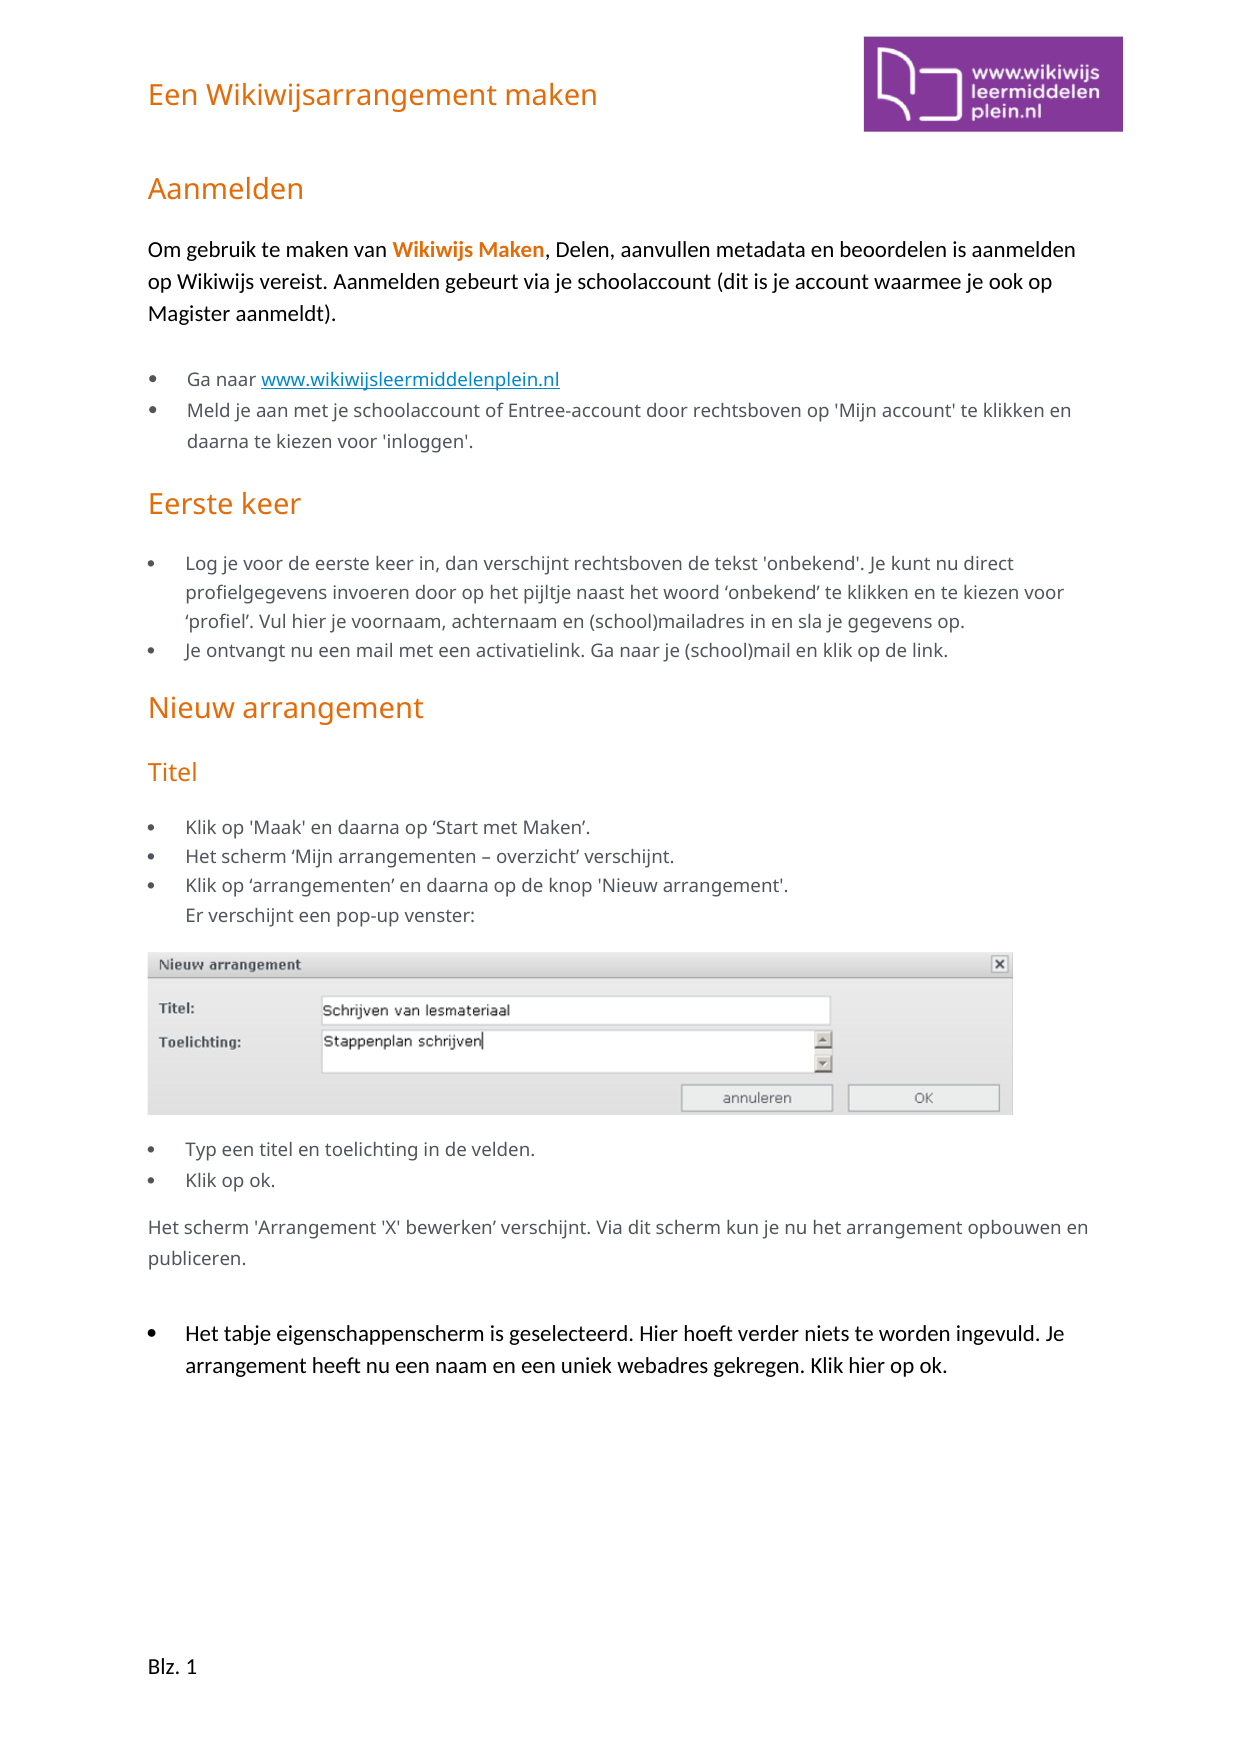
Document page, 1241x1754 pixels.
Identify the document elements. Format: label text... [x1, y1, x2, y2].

list Het scherm ‘Mijn arrangementen – overzicht’ verschijnt. [148, 843, 1093, 869]
list Log je voor de eerste keer in, dan verschijnt rechtsboven de tekst 'onbekend'. Je kunt nu direct profielgegevens invoeren door op het pijltje naast het woord ‘onbekend’ te klikken en te kiezen voor ‘profiel’. Vul hier je voornaam, achternaam en (school)mailadres in en sla je gegevens op. [148, 550, 1093, 634]
picture [863, 36, 1123, 132]
text Eerste keer [148, 483, 1093, 523]
list Typ een titel en toelichting in de velden. [148, 1130, 1093, 1161]
text Aanmelden [148, 168, 1093, 208]
text Om gebruik te maken van Wikiwijs Maken, Delen, aanvullen metadata en beoordelen is aanmelden op Wikiwijs vereist. Aanmelden gebeurt via je schoolaccount (dit is je account waarmee je ook op Magister aanmeldt). [148, 235, 1093, 327]
list Ga naar www.wikiwijsleermiddelenplein.nl [149, 360, 1093, 392]
text Titel [148, 754, 1093, 788]
text Nieuw arrangement [148, 688, 1093, 727]
text Het scherm 'Arrangement 'X' bewerken’ verschijnt. Via dit scherm kun je nu het arrangement opbouwen en publiceren. [148, 1208, 1093, 1271]
picture [147, 952, 1013, 1115]
list Je ontvangt nu een mail met een activatielink. Ga naar je (school)mail en klik op de link. [148, 638, 1093, 663]
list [148, 1319, 1093, 1379]
list Meld je aan met je schoolaccount of Entree-account door rechtsboven op 'Mijn account' te klikken en daarna te kiezen voor 'inloggen'. [149, 392, 1093, 454]
list Klik op 'Maak' en daarna op ‘Start met Maken’. [148, 814, 1093, 840]
list Klik op ‘arrangementen’ en daarna op de knop 'Nieuw arrangement'. Er verschijnt een pop-up venster: [148, 873, 1093, 927]
list Klik op ok. [148, 1161, 1093, 1193]
